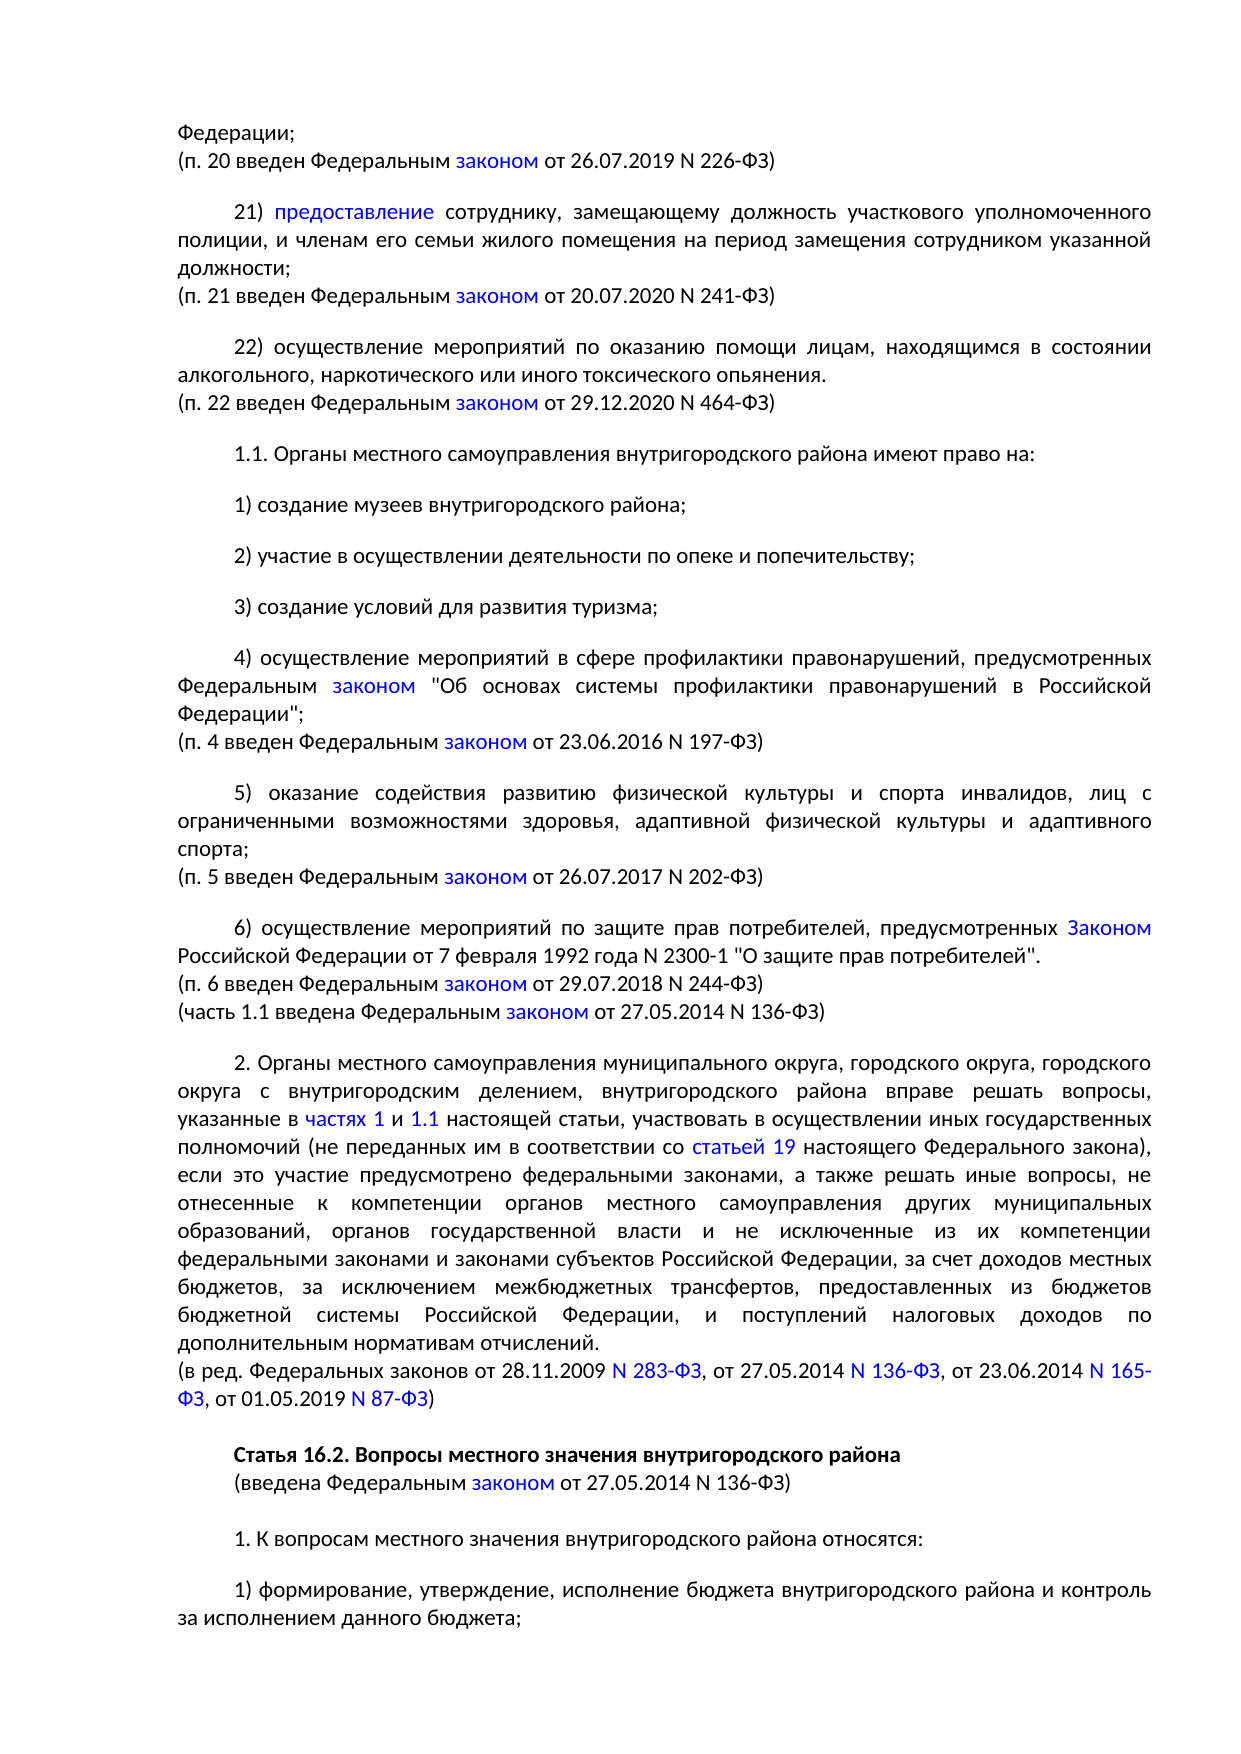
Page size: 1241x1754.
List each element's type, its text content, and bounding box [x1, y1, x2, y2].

title Статья 16.2. Вопросы местного значения внутригородского района [177, 1440, 1152, 1468]
text (п. 21 введен Федеральным законом от 20.07.2020 N 241-ФЗ) [177, 281, 1152, 309]
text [177, 118, 1152, 146]
text (в ред. Федеральных законов от 28.11.2009 N 283-ФЗ, от 27.05.2014 N 136-ФЗ, от 23.06.2014 N 165-ФЗ, от 01.05.2019 N 87-ФЗ) [177, 1356, 1152, 1412]
text 4) осуществление мероприятий в сфере профилактики правонарушений, предусмотренных Федеральным законом "Об основах системы профилактики правонарушений в Российской Федерации"; [177, 643, 1152, 727]
text 2. Органы местного самоуправления муниципального округа, городского округа, городского округа с внутригородским делением, внутригородского района вправе решать вопросы, указанные в частях 1 и 1.1 настоящей статьи, участвовать в осуществлении иных государственных полномочий (не переданных им в соответствии со статьей 19 настоящего Федерального закона), если это участие предусмотрено федеральными законами, а также решать иные вопросы, не отнесенные к компетенции органов местного самоуправления других муниципальных образований, органов государственной власти и не исключенные из их компетенции федеральными законами и законами субъектов Российской Федерации, за счет доходов местных бюджетов, за исключением межбюджетных трансфертов, предоставленных из бюджетов бюджетной системы Российской Федерации, и поступлений налоговых доходов по дополнительным нормативам отчислений. [177, 1048, 1152, 1356]
text 21) предоставление сотруднику, замещающему должность участкового уполномоченного полиции, и членам его семьи жилого помещения на период замещения сотрудником указанной должности; [177, 197, 1152, 281]
text 2) участие в осуществлении деятельности по опеке и попечительству; [177, 541, 1152, 569]
text (п. 4 введен Федеральным законом от 23.06.2016 N 197-ФЗ) [177, 727, 1152, 755]
text 1) формирование, утверждение, исполнение бюджета внутригородского района и контроль за исполнением данного бюджета; [177, 1575, 1152, 1631]
text (п. 6 введен Федеральным законом от 29.07.2018 N 244-ФЗ) [177, 969, 1152, 997]
text 1) создание музеев внутригородского района; [177, 490, 1152, 518]
text 1. К вопросам местного значения внутригородского района относятся: [177, 1524, 1152, 1552]
text (п. 5 введен Федеральным законом от 26.07.2017 N 202-ФЗ) [177, 862, 1152, 890]
text (введена Федеральным законом от 27.05.2014 N 136-ФЗ) [177, 1468, 1152, 1496]
text 6) осуществление мероприятий по защите прав потребителей, предусмотренных Законом Российской Федерации от 7 февраля 1992 года N 2300-1 "О защите прав потребителей". [177, 913, 1152, 969]
text 22) осуществление мероприятий по оказанию помощи лицам, находящимся в состоянии алкогольного, наркотического или иного токсического опьянения. [177, 332, 1152, 388]
text (часть 1.1 введена Федеральным законом от 27.05.2014 N 136-ФЗ) [177, 997, 1152, 1025]
text 1.1. Органы местного самоуправления внутригородского района имеют право на: [177, 439, 1152, 467]
text (п. 20 введен Федеральным законом от 26.07.2019 N 226-ФЗ) [177, 146, 1152, 174]
text 5) оказание содействия развитию физической культуры и спорта инвалидов, лиц с ограниченными возможностями здоровья, адаптивной физической культуры и адаптивного спорта; [177, 778, 1152, 862]
text (п. 22 введен Федеральным законом от 29.12.2020 N 464-ФЗ) [177, 388, 1152, 416]
text 3) создание условий для развития туризма; [177, 592, 1152, 620]
